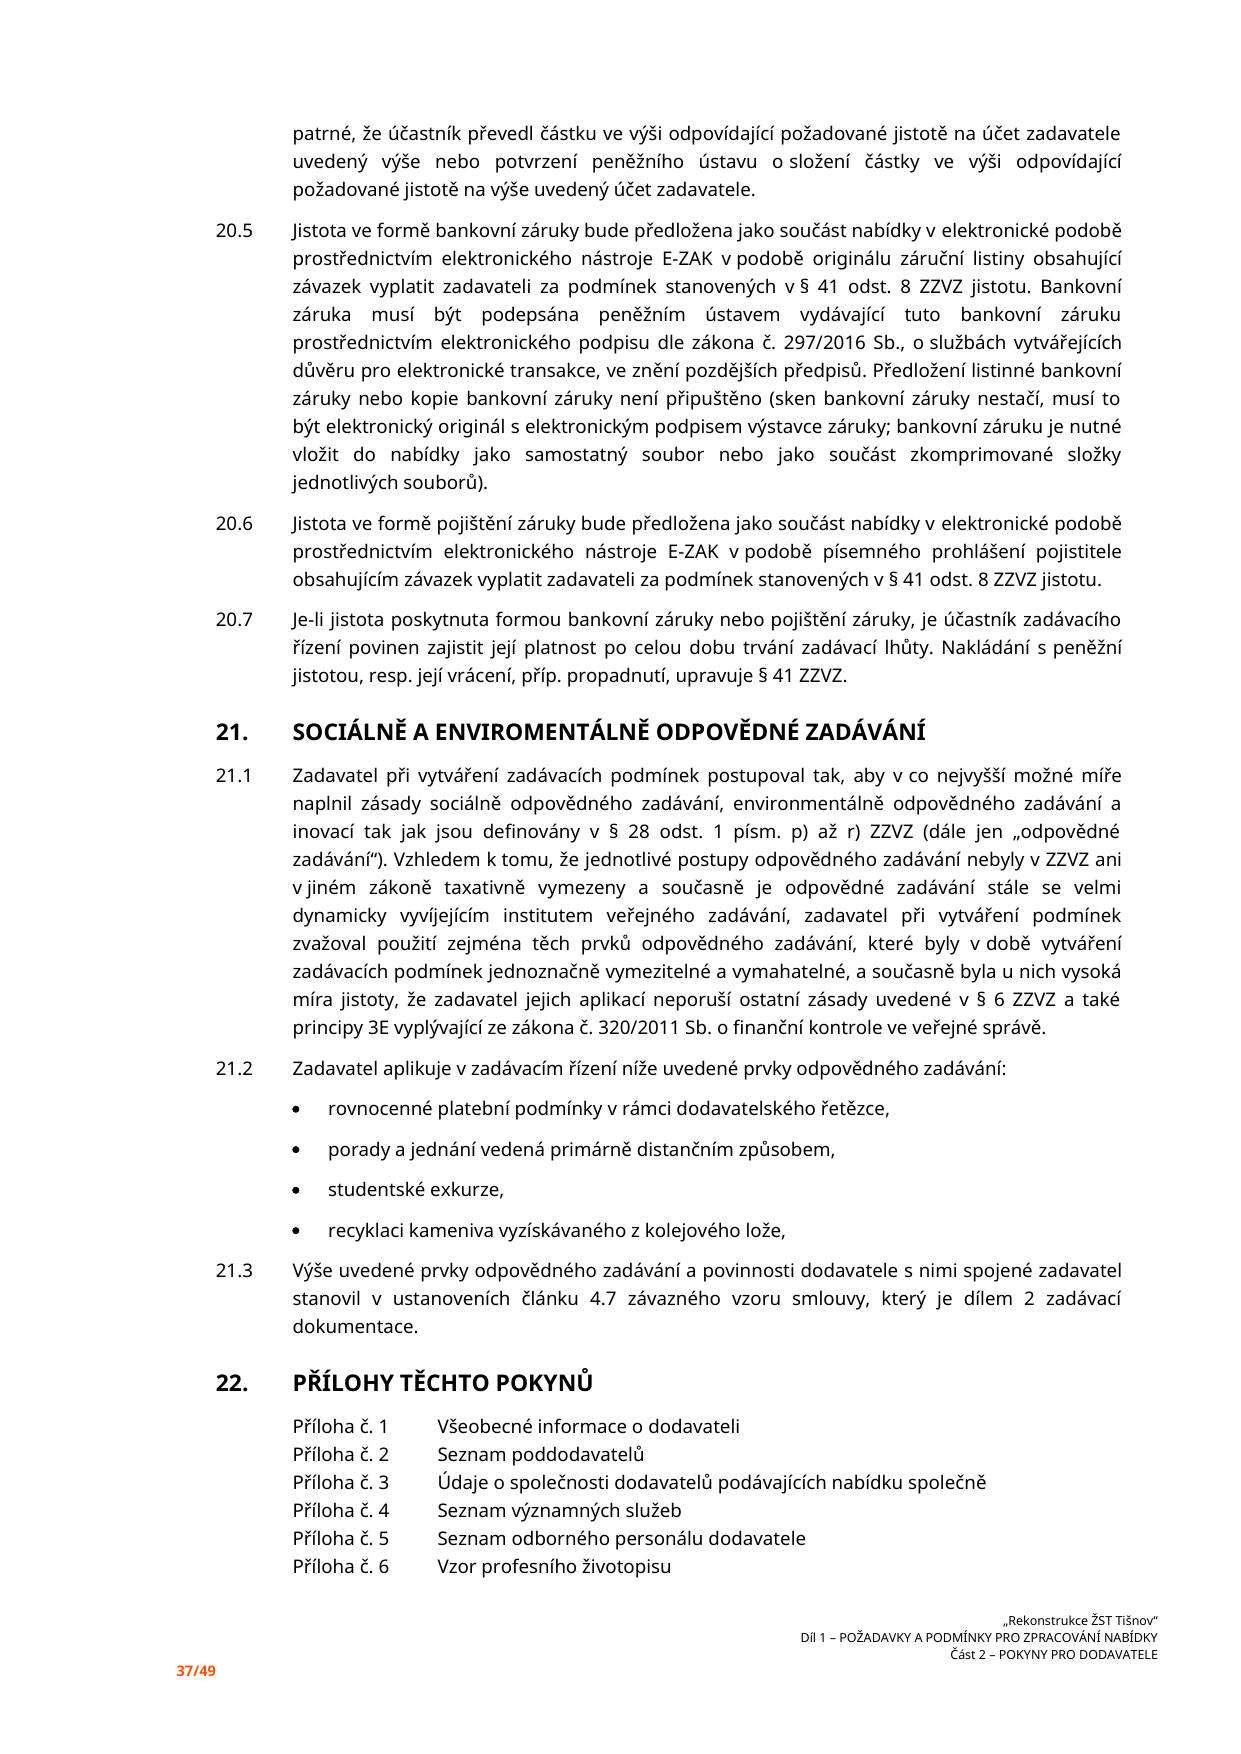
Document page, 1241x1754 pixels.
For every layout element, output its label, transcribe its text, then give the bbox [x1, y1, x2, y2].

text Příloha č. 3 Údaje o společnosti dodavatelů podávajících nabídku společně [292, 1470, 1122, 1495]
text Jistota ve formě bankovní záruky bude předložena jako součást nabídky v elektronické podobě prostřednictvím elektronického nástroje E-ZAK v podobě originálu záruční listiny obsahující závazek vyplatit zadavateli za podmínek stanovených v § 41 odst. 8 ZZVZ jistotu. Bankovní záruka musí být podepsána peněžním ústavem vydávající tuto bankovní záruku prostřednictvím elektronického podpisu dle zákona č. 297/2016 Sb., o službách vytvářejících důvěru pro elektronické transakce, ve znění pozdějších předpisů. Předložení listinné bankovní záruky nebo kopie bankovní záruky není připuštěno (sken bankovní záruky nestačí, musí to být elektronický originál s elektronickým podpisem výstavce záruky; bankovní záruku je nutné vložit do nabídky jako samostatný soubor nebo jako součást zkomprimované složky jednotlivých souborů). [216, 217, 1122, 495]
text Zadavatel při vytváření zadávacích podmínek postupoval tak, aby v co nejvyšší možné míře naplnil zásady sociálně odpovědného zadávání, environmentálně odpovědného zadávání a inovací tak jak jsou definovány v § 28 odst. 1 písm. p) až r) ZZVZ (dále jen „odpovědné zadávání“). Vzhledem k tomu, že jednotlivé postupy odpovědného zadávání nebyly v ZZVZ ani v jiném zákoně taxativně vymezeny a současně je odpovědné zadávání stále se velmi dynamicky vyvíjejícím institutem veřejného zadávání, zadavatel při vytváření podmínek zvažoval použití zejména těch prvků odpovědného zadávání, které byly v době vytváření zadávacích podmínek jednoznačně vymezitelné a vymahatelné, a současně byla u nich vysoká míra jistoty, že zadavatel jejich aplikací neporuší ostatní zásady uvedené v § 6 ZZVZ a také principy 3E vyplývající ze zákona č. 320/2011 Sb. o finanční kontrole ve veřejné správě. [216, 762, 1122, 1040]
text PŘÍLOHY TĚCHTO POKYNŮ [216, 1367, 1122, 1398]
text SOCIÁLNĚ A ENVIROMENTÁLNĚ ODPOVĚDNÉ ZADÁVÁNÍ [216, 716, 1122, 747]
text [216, 121, 1122, 202]
text Jistota ve formě pojištění záruky bude předložena jako součást nabídky v elektronické podobě prostřednictvím elektronického nástroje E-ZAK v podobě písemného prohlášení pojistitele obsahujícím závazek vyplatit zadavateli za podmínek stanovených v § 41 odst. 8 ZZVZ jistotu. [216, 510, 1122, 591]
text porady a jednání vedená primárně distančním způsobem, [292, 1136, 1122, 1162]
text studentské exkurze, [292, 1177, 1122, 1202]
text Příloha č. 4 Seznam významných služeb [292, 1498, 1122, 1523]
text Je-li jistota poskytnuta formou bankovní záruky nebo pojištění záruky, je účastník zadávacího řízení povinen zajistit její platnost po celou dobu trvání zadávací lhůty. Nakládání s peněžní jistotou, resp. její vrácení, příp. propadnutí, upravuje § 41 ZZVZ. [216, 606, 1122, 688]
text Příloha č. 6 Vzor profesního životopisu [292, 1554, 1122, 1579]
text recyklaci kameniva vyzískávaného z kolejového lože, [292, 1217, 1122, 1243]
text Příloha č. 5 Seznam odborného personálu dodavatele [292, 1526, 1122, 1551]
text Příloha č. 1 Všeobecné informace o dodavateli [292, 1414, 1122, 1439]
text rovnocenné platební podmínky v rámci dodavatelského řetězce, [292, 1096, 1122, 1121]
text Příloha č. 2 Seznam poddodavatelů [292, 1442, 1122, 1467]
text Výše uvedené prvky odpovědného zadávání a povinnosti dodavatele s nimi spojené zadavatel stanovil v ustanoveních článku 4.7 závazného vzoru smlouvy, který je dílem 2 zadávací dokumentace. [216, 1258, 1122, 1339]
text Zadavatel aplikuje v zadávacím řízení níže uvedené prvky odpovědného zadávání: [216, 1055, 1122, 1081]
